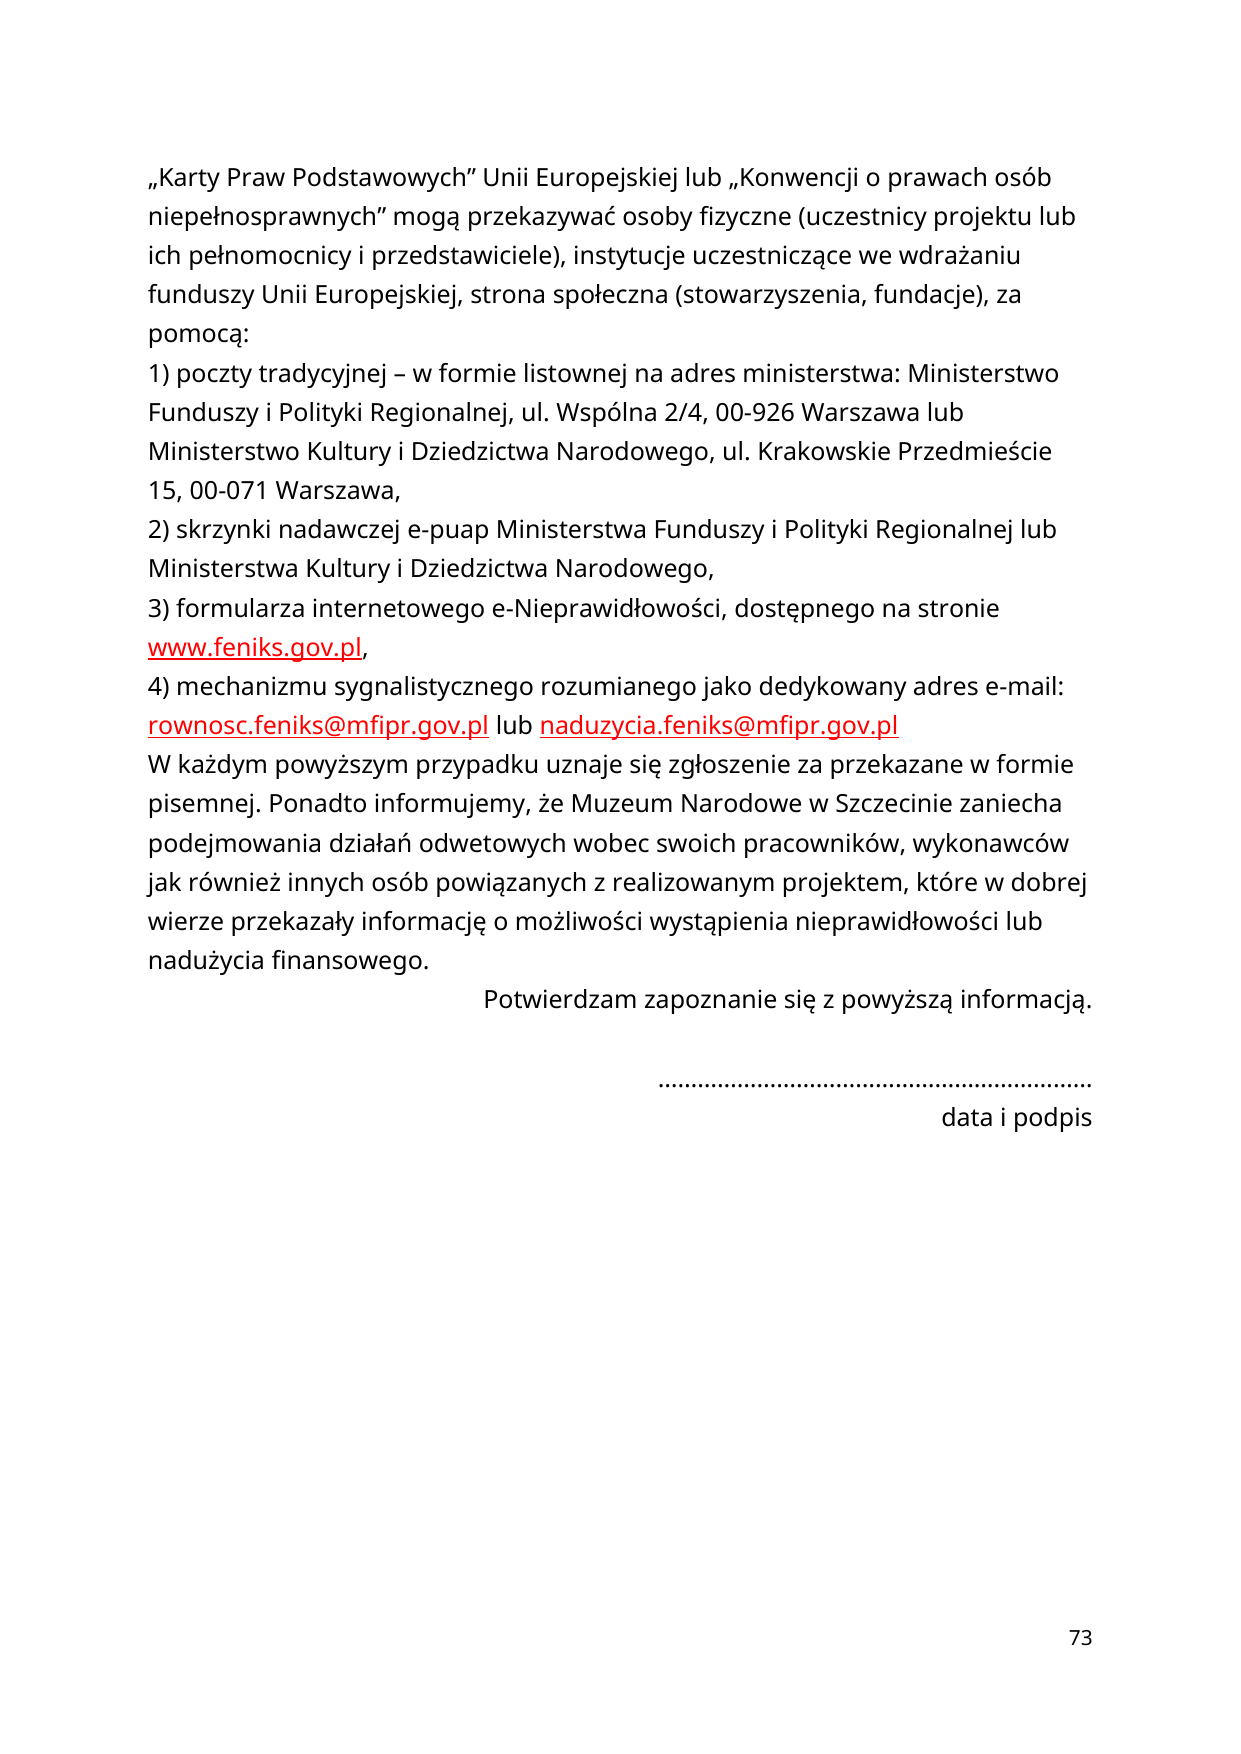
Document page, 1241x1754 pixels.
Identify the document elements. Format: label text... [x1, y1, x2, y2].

text W każdym powyższym przypadku uznaje się zgłoszenie za przekazane w formie pisemnej. Ponadto informujemy, że Muzeum Narodowe w Szczecinie zaniecha podejmowania działań odwetowych wobec swoich pracowników, wykonawców jak również innych osób powiązanych z realizowanym projektem, które w dobrej wierze przekazały informację o możliwości wystąpienia nieprawidłowości lub nadużycia finansowego. [148, 747, 1092, 977]
text 2) skrzynki nadawczej e-puap Ministerstwa Funduszy i Polityki Regionalnej lub Ministerstwa Kultury i Dziedzictwa Narodowego, [148, 512, 1092, 585]
text 4) mechanizmu sygnalistycznego rozumianego jako dedykowany adres e-mail: rownosc.feniks@mfipr.gov.pl lub naduzycia.feniks@mfipr.gov.pl [148, 669, 1092, 742]
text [148, 159, 1092, 350]
text 3) formularza internetowego e-Nieprawidłowości, dostępnego na stronie www.feniks.gov.pl, [148, 590, 1092, 663]
text 1) poczty tradycyjnej – w formie listownej na adres ministerstwa: Ministerstwo Funduszy i Polityki Regionalnej, ul. Wspólna 2/4, 00-926 Warszawa lub Ministerstwo Kultury i Dziedzictwa Narodowego, ul. Krakowskie Przedmieście 15, 00-071 Warszawa, [148, 355, 1092, 507]
text ………………………………………………………… [148, 1060, 1092, 1094]
text Potwierdzam zapoznanie się z powyższą informacją. [148, 982, 1092, 1016]
text data i podpis [148, 1099, 1092, 1133]
